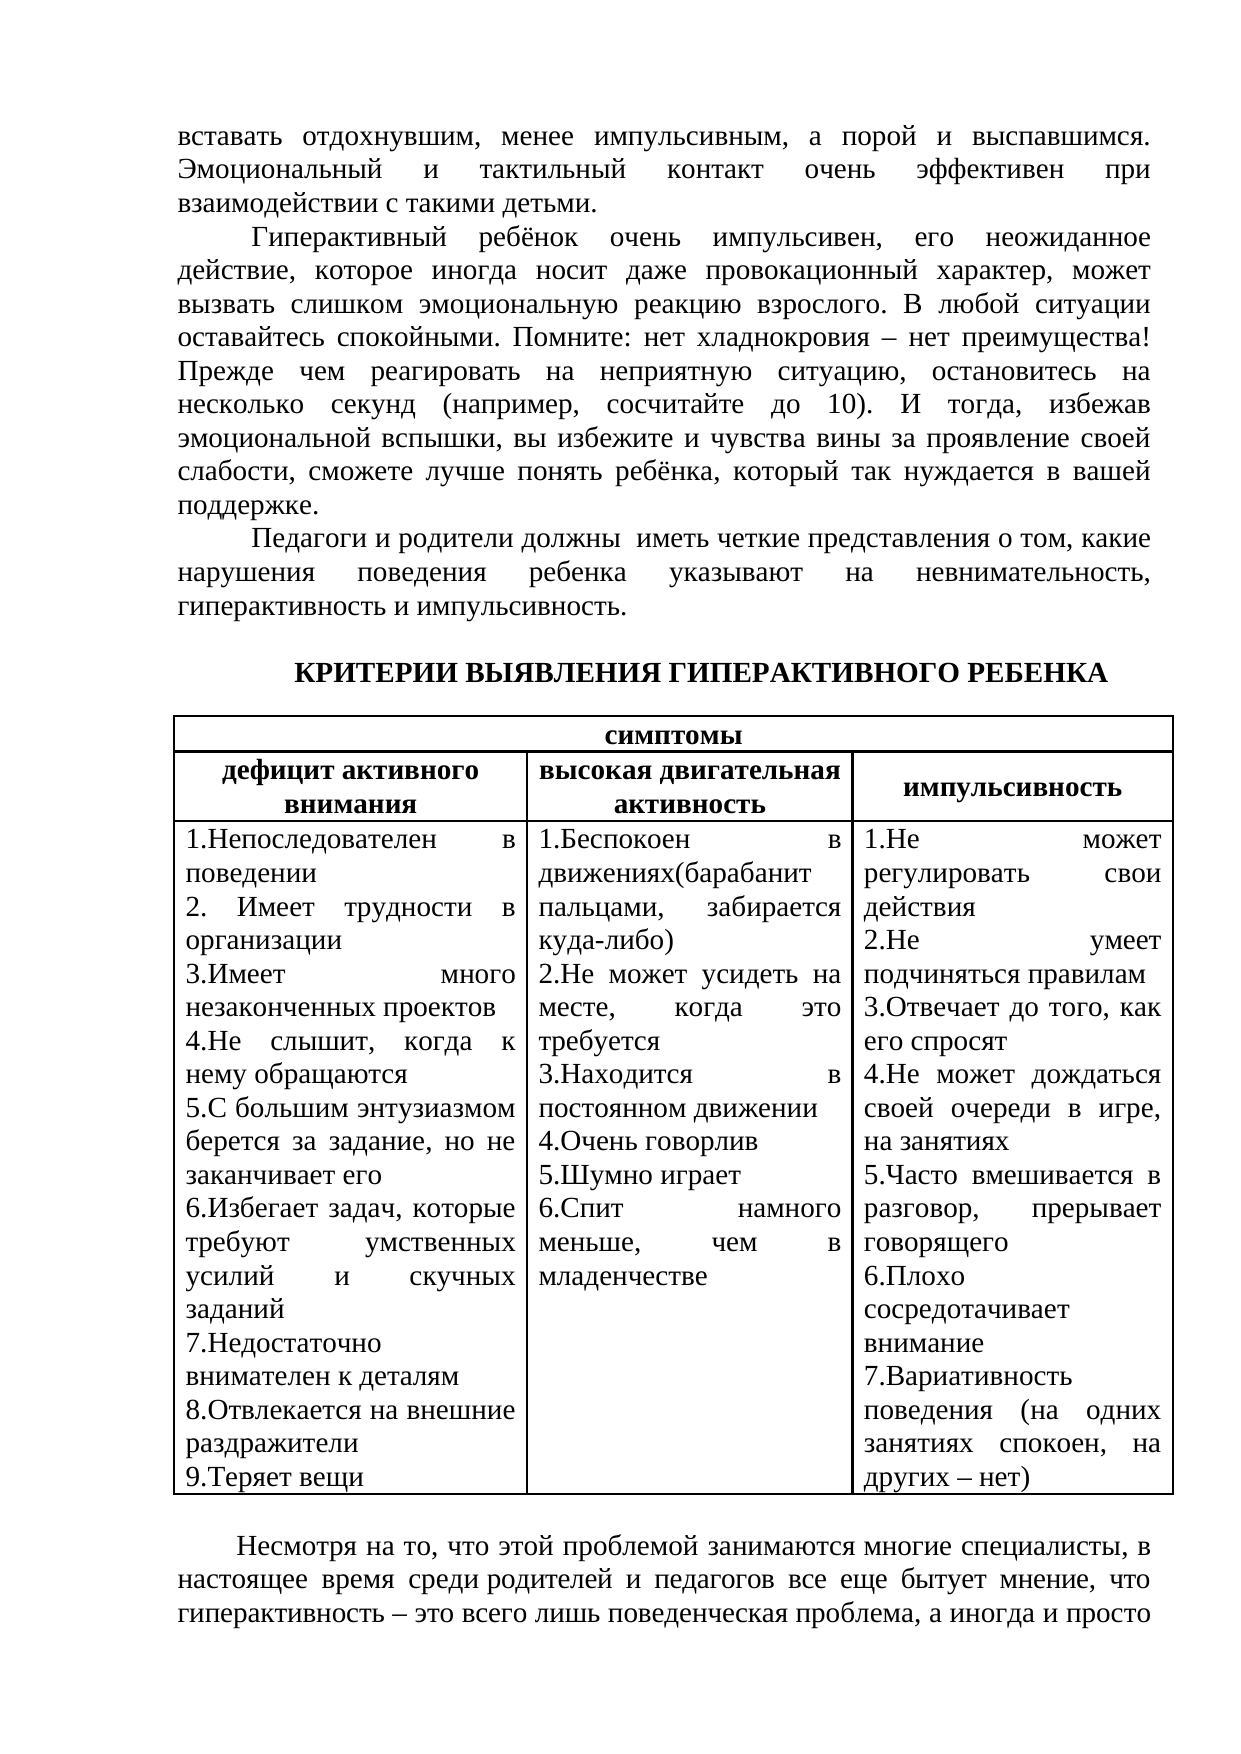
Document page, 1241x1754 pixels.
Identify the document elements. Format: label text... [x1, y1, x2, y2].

text КРИТЕРИИ ВЫЯВЛЕНИЯ ГИПЕРАКТИВНОГО РЕБЕНКА [177, 655, 1152, 688]
table_cell дефицит активного внимания [175, 753, 526, 819]
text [177, 118, 1152, 219]
text Гиперактивный ребёнок очень импульсивен, его неожиданное действие, которое иногда носит даже провокационный характер, может вызвать слишком эмоциональную реакцию взрослого. В любой ситуации оставайтесь спокойными. Помните: нет хладнокровия – нет преимущества! Прежде чем реагировать на неприятную ситуацию, остановитесь на несколько секунд (например, сосчитайте до 10). И тогда, избежав эмоциональной вспышки, вы избежите и чувства вины за проявление своей слабости, сможете лучше понять ребёнка, который так нуждается в вашей поддержке. [177, 219, 1152, 521]
table_cell 1.Не может регулировать свои действия 2.Не умеет подчиняться правилам 3.Отвечает до того, как его спросят 4.Не может дождаться своей очереди в игре, на занятиях 5.Часто вмешивается в разговор, прерывает говорящего 6.Плохо сосредотачивает внимание 7.Вариативность поведения (на одних занятиях спокоен, на других – нет) [854, 822, 1172, 1492]
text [177, 1528, 1151, 1629]
text Педагоги и родители должны иметь четкие представления о том, какие нарушения поведения ребенка указывают на невнимательность, гиперактивность и импульсивность. [177, 521, 1152, 621]
table_cell 1.Непоследователен в поведении 2. Имеет трудности в организации 3.Имеет много незаконченных проектов 4.Не слышит, когда к нему обращаются 5.С большим энтузиазмом берется за задание, но не заканчивает его 6.Избегает задач, которые требуют умственных усилий и скучных заданий 7.Недостаточно внимателен к деталям 8.Отвлекается на внешние раздражители 9.Теряет вещи [175, 822, 526, 1492]
table_header симптомы [175, 717, 1172, 750]
table_cell высокая двигательная активность [528, 753, 851, 819]
table_cell 1.Беспокоен в движениях(барабанит пальцами, забирается куда-либо) 2.Не может усидеть на месте, когда это требуется 3.Находится в постоянном движении 4.Очень говорлив 5.Шумно играет 6.Спит намного меньше, чем в младенчестве [528, 822, 851, 1492]
table_cell импульсивность [854, 753, 1172, 819]
